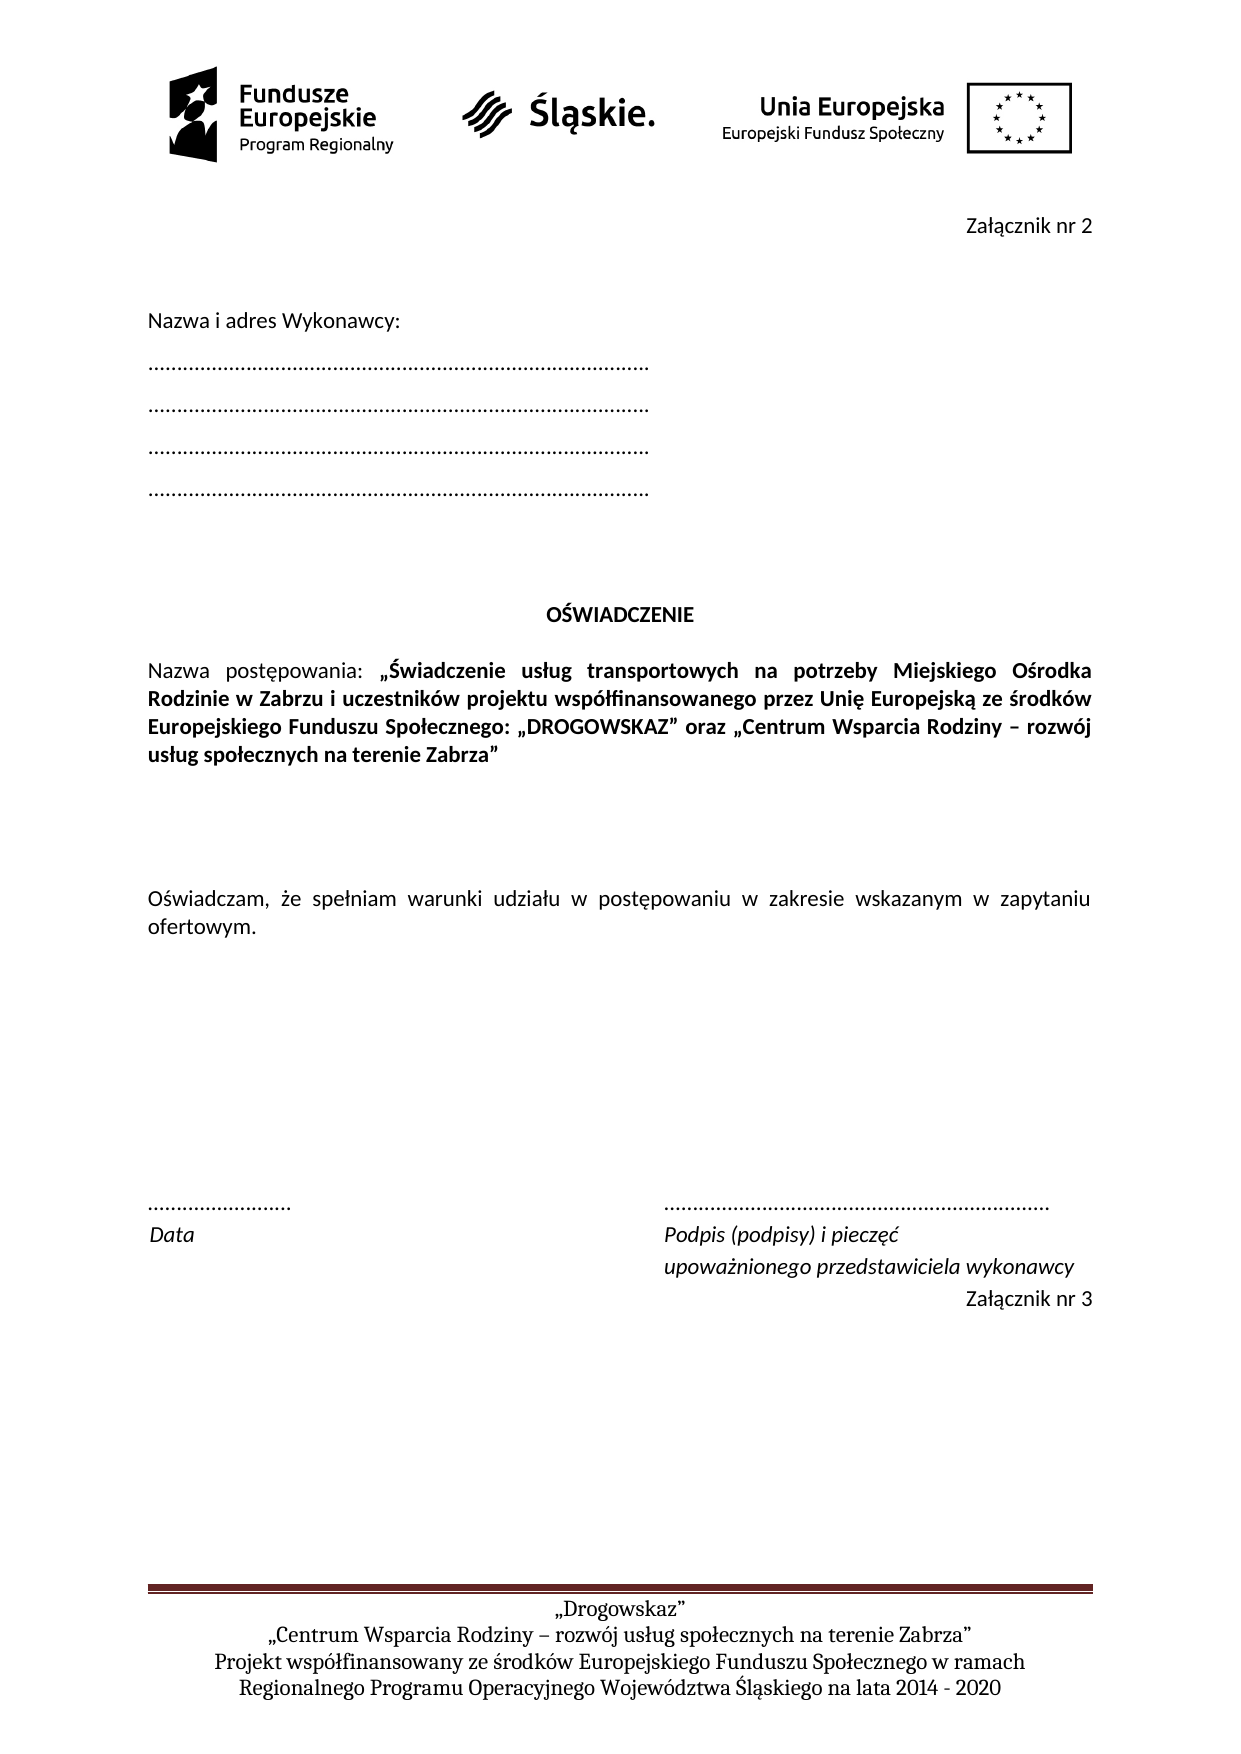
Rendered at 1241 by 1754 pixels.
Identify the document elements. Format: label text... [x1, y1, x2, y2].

text Załącznik nr 3 [148, 1284, 1093, 1312]
text Nazwa postępowania: „Świadczenie usług transportowych na potrzeby Miejskiego Ośrodka Rodzinie w Zabrzu i uczestników projektu współfinansowanego przez Unię Europejską ze środków Europejskiego Funduszu Społecznego: „DROGOWSKAZ” oraz „Centrum Wsparcia Rodziny – rozwój usług społecznych na terenie Zabrza” [148, 656, 1093, 768]
text Data Podpis (podpisy) i pieczęć [148, 1220, 1093, 1248]
text Oświadczam, że spełniam warunki udziału w postępowaniu w zakresie wskazanym w zapytaniu ofertowym. [148, 884, 1093, 940]
text ....................................................................................... [148, 348, 1093, 376]
text Załącznik nr 2 [148, 211, 1093, 239]
text ....................................................................................... [148, 474, 1093, 502]
text upoważnionego przedstawiciela wykonawcy [148, 1252, 1093, 1280]
text ....................................................................................... [148, 390, 1093, 418]
text OŚWIADCZENIE [148, 600, 1093, 628]
text ....................................................................................... [148, 432, 1093, 460]
picture [147, 44, 1094, 184]
text ......................... ................................................................... [148, 1188, 1093, 1216]
text Nazwa i adres Wykonawcy: [148, 306, 1093, 334]
